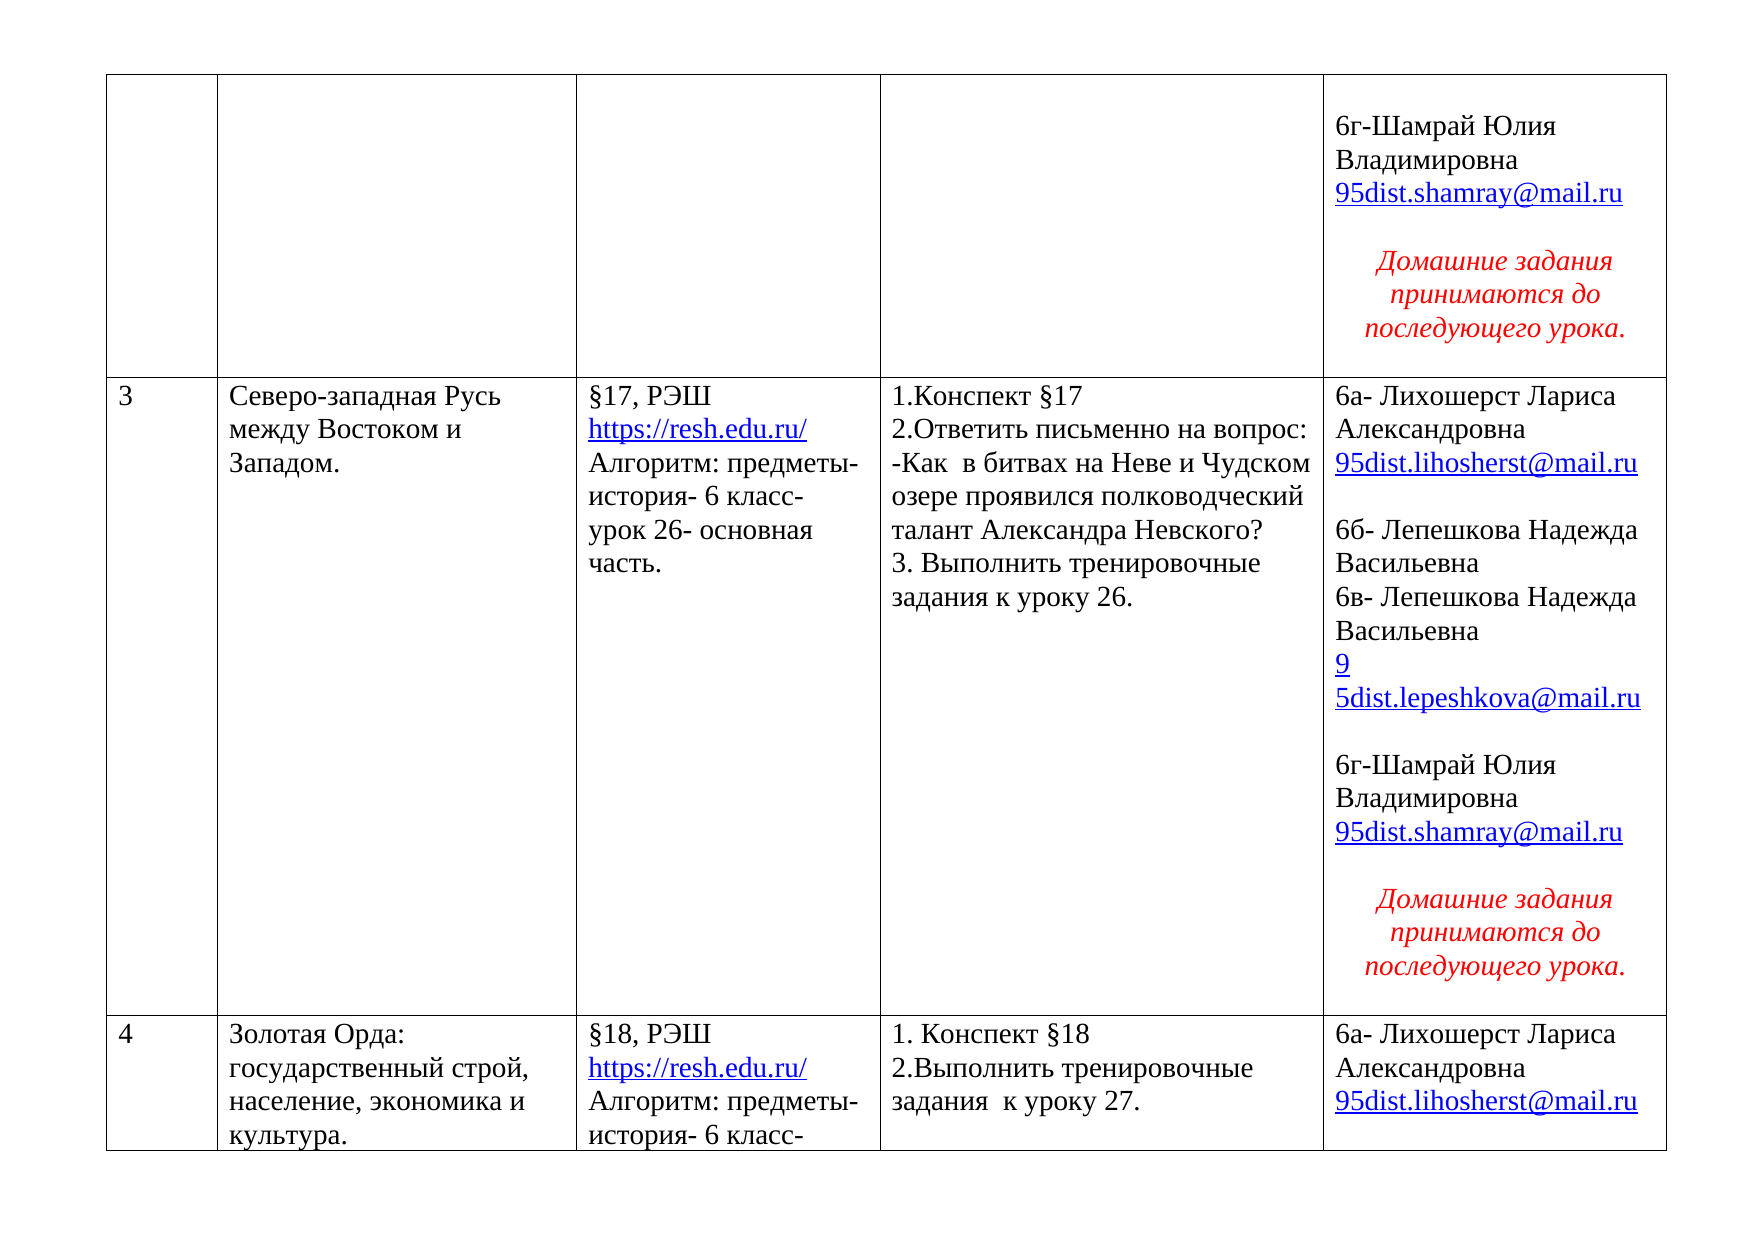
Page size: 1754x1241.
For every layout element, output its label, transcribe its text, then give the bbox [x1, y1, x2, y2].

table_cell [1324, 1016, 1666, 1150]
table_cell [577, 1016, 880, 1150]
table_cell 1.Конспект §17 2.Ответить письменно на вопрос: -Как в битвах на Неве и Чудском озере проявился полководческий талант Александра Невского? 3. Выполнить тренировочные задания к уроку 26. [881, 378, 1323, 1015]
table_cell 3 [107, 378, 217, 1015]
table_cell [1324, 75, 1666, 377]
table_cell Северо-западная Русь между Востоком и Западом. [218, 378, 576, 1015]
table_cell §17, РЭШ https://resh.edu.ru/ Алгоритм: предметы-история- 6 класс- урок 26- основная часть. [577, 378, 880, 1015]
table_cell 2 [107, 75, 217, 377]
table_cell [218, 75, 576, 377]
table_cell 4 [107, 1016, 217, 1150]
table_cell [577, 75, 880, 377]
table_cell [881, 75, 1323, 377]
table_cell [881, 1016, 1323, 1150]
table_cell Золотая Орда: государственный строй, население, экономика и культура. [348, 1016, 576, 1150]
